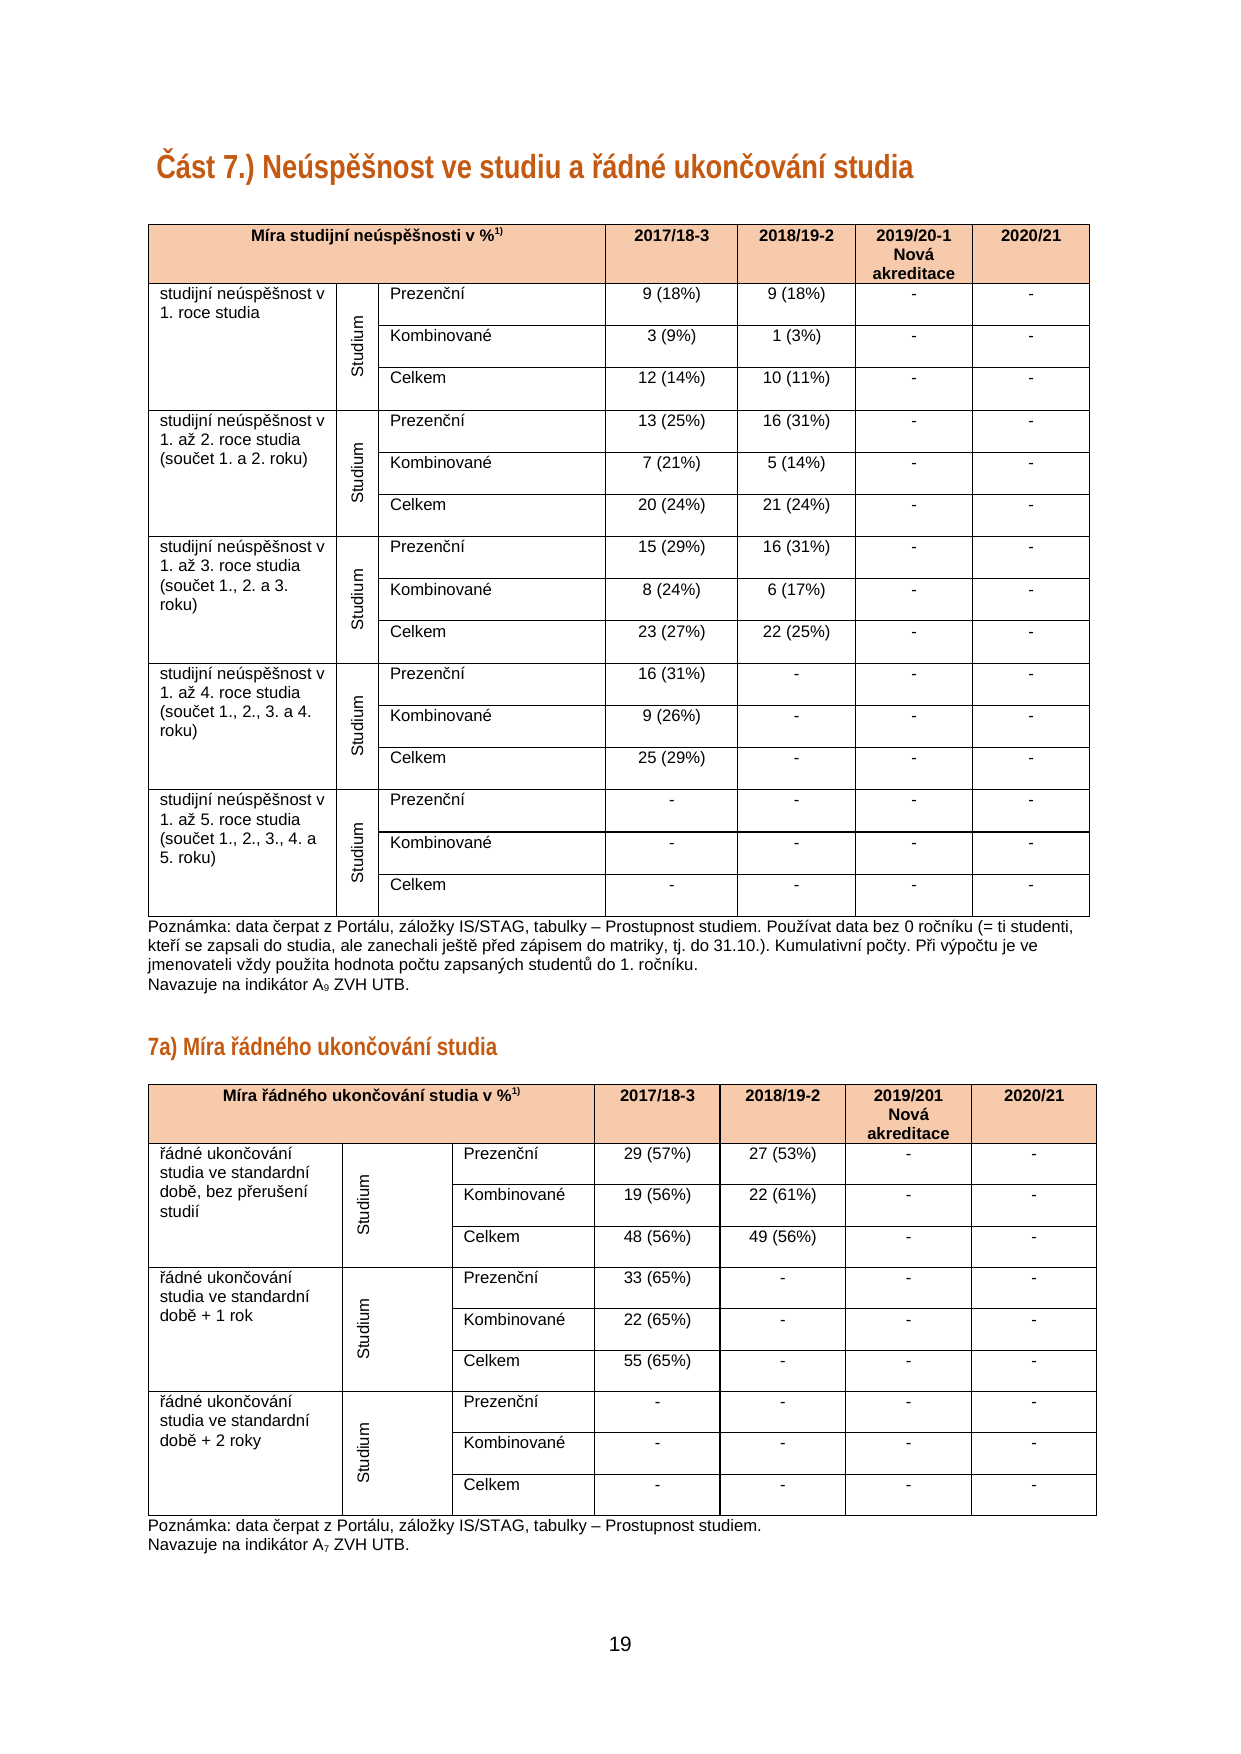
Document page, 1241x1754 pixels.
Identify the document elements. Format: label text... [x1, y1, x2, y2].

table_cell - [973, 664, 1089, 705]
table_cell Celkem [453, 1227, 594, 1267]
table_cell - [973, 495, 1089, 536]
table_cell - [856, 621, 972, 663]
table_cell 9 (18%) [738, 284, 855, 325]
table_cell - [846, 1433, 971, 1474]
table_cell studijní neúspěšnost v 1. roce studia [149, 284, 336, 409]
table_cell 33 (65%) [595, 1268, 719, 1308]
table_cell Kombinované [379, 706, 605, 747]
table_cell 21 (24%) [738, 495, 855, 536]
table_cell - [973, 368, 1089, 409]
table_cell - [738, 875, 855, 916]
table_cell 7 (21%) [606, 453, 737, 494]
table_cell - [973, 284, 1089, 325]
table_cell - [856, 453, 972, 494]
table_cell řádné ukončování studia ve standardní době, bez přerušení studií [149, 1144, 342, 1267]
table_cell Prezenční [453, 1144, 594, 1184]
table_cell Celkem [379, 748, 605, 789]
text Navazuje na indikátor A9 ZVH UTB. [148, 974, 1092, 993]
table_header Míra řádného ukončování studia v %1) [149, 1085, 594, 1143]
table_cell - [606, 875, 737, 916]
table_cell Prezenční [379, 284, 605, 325]
table_cell 3 (9%) [606, 326, 737, 367]
table_cell 1 (3%) [738, 326, 855, 367]
table_cell - [973, 537, 1089, 578]
table_cell - [972, 1475, 1096, 1515]
table_cell 49 (56%) [721, 1227, 845, 1267]
table_cell - [973, 875, 1089, 916]
table_cell Studium [343, 1392, 452, 1515]
table_cell - [846, 1185, 971, 1226]
table_cell 16 (31%) [738, 411, 855, 452]
text Část 7.) Neúspěšnost ve studiu a řádné ukončování studia [156, 148, 1045, 186]
table_cell Studium [337, 284, 378, 409]
table_cell - [972, 1144, 1096, 1184]
table_cell Prezenční [379, 537, 605, 578]
table_cell - [846, 1268, 971, 1308]
table_cell Kombinované [453, 1309, 594, 1349]
table_cell - [721, 1475, 845, 1515]
table_cell - [973, 326, 1089, 367]
table_cell 9 (18%) [606, 284, 737, 325]
table_cell - [738, 706, 855, 747]
table_cell - [856, 748, 972, 789]
table_cell 55 (65%) [595, 1351, 719, 1391]
table_cell Prezenční [453, 1268, 594, 1308]
table_cell Studium [337, 537, 378, 663]
table_cell Celkem [379, 368, 605, 409]
table_header 2020/21 [973, 225, 1089, 283]
table_cell 29 (57%) [595, 1144, 719, 1184]
table_cell - [738, 790, 855, 831]
text Poznámka: data čerpat z Portálu, záložky IS/STAG, tabulky – Prostupnost studiem. Používat data bez 0 ročníku (= ti studenti, kteří se zapsali do studia, ale zanechali ještě před zápisem do matriky, tj. do 31.10.). Kumulativní počty. Při výpočtu je ve jmenovateli vždy použita hodnota počtu zapsaných studentů do 1. ročníku. [148, 917, 1092, 974]
table_cell - [972, 1392, 1096, 1432]
table_header Míra studijní neúspěšnosti v %1) [149, 225, 605, 283]
table_cell - [846, 1227, 971, 1267]
table_cell - [972, 1268, 1096, 1308]
table_cell studijní neúspěšnost v 1. až 5. roce studia (součet 1., 2., 3., 4. a 5. roku) [149, 790, 336, 916]
table_cell - [973, 833, 1089, 873]
table_cell - [856, 664, 972, 705]
table_cell 19 (56%) [595, 1185, 719, 1226]
table_cell Kombinované [453, 1433, 594, 1474]
table_cell Kombinované [379, 326, 605, 367]
table_header 2018/19-2 [721, 1085, 845, 1143]
table_cell Kombinované [379, 579, 605, 620]
table_cell - [972, 1433, 1096, 1474]
table_cell - [972, 1185, 1096, 1226]
table_cell Prezenční [453, 1392, 594, 1432]
table_cell - [972, 1309, 1096, 1349]
table_cell - [595, 1433, 719, 1474]
table_cell 8 (24%) [606, 579, 737, 620]
table_cell 22 (65%) [595, 1309, 719, 1349]
table_cell - [856, 833, 972, 873]
table_cell - [973, 790, 1089, 831]
table_cell studijní neúspěšnost v 1. až 2. roce studia (součet 1. a 2. roku) [149, 411, 336, 536]
table_cell - [846, 1392, 971, 1432]
table_cell - [973, 579, 1089, 620]
table_cell - [721, 1309, 845, 1349]
table_cell 20 (24%) [606, 495, 737, 536]
table_cell Celkem [379, 495, 605, 536]
table_cell 27 (53%) [721, 1144, 845, 1184]
table_cell - [856, 326, 972, 367]
table_cell 25 (29%) [606, 748, 737, 789]
table_cell Studium [337, 411, 378, 536]
table_cell - [856, 790, 972, 831]
table_cell Studium [337, 664, 378, 789]
table_cell - [738, 833, 855, 873]
table_cell - [738, 748, 855, 789]
table_cell - [606, 790, 737, 831]
table_cell - [721, 1392, 845, 1432]
table_cell 13 (25%) [606, 411, 737, 452]
table_cell Prezenční [379, 664, 605, 705]
table_cell - [973, 453, 1089, 494]
table_cell 6 (17%) [738, 579, 855, 620]
table_header 2019/201 Nová akreditace [846, 1085, 971, 1143]
table_cell studijní neúspěšnost v 1. až 3. roce studia (součet 1., 2. a 3. roku) [149, 537, 336, 663]
table_cell 48 (56%) [595, 1227, 719, 1267]
table_cell 16 (31%) [606, 664, 737, 705]
table_cell Studium [343, 1268, 452, 1391]
table_cell - [846, 1351, 971, 1391]
table_cell - [972, 1351, 1096, 1391]
table_cell - [606, 833, 737, 873]
table_cell Celkem [453, 1475, 594, 1515]
table_cell - [738, 664, 855, 705]
table_header 2020/21 [972, 1085, 1096, 1143]
table_cell - [846, 1309, 971, 1349]
table_cell 22 (61%) [721, 1185, 845, 1226]
table_cell - [846, 1475, 971, 1515]
table_cell Studium [343, 1144, 452, 1267]
table_cell Celkem [379, 621, 605, 663]
table_cell - [856, 875, 972, 916]
table_cell - [846, 1144, 971, 1184]
table_cell Kombinované [379, 453, 605, 494]
table_cell - [972, 1227, 1096, 1267]
table_cell řádné ukončování studia ve standardní době + 1 rok [149, 1268, 342, 1391]
text 7a) Míra řádného ukončování studia [148, 1032, 1063, 1060]
table_cell - [856, 537, 972, 578]
table_cell - [595, 1392, 719, 1432]
table_cell 5 (14%) [738, 453, 855, 494]
table_cell - [856, 368, 972, 409]
table_cell Studium [337, 790, 378, 916]
table_cell - [595, 1475, 719, 1515]
table_cell 10 (11%) [738, 368, 855, 409]
text Poznámka: data čerpat z Portálu, záložky IS/STAG, tabulky – Prostupnost studiem. [148, 1516, 1092, 1535]
table_header 2017/18-3 [595, 1085, 719, 1143]
table_header 2017/18-3 [606, 225, 737, 283]
table_cell - [721, 1268, 845, 1308]
table_cell - [973, 621, 1089, 663]
table_cell - [973, 748, 1089, 789]
table_cell Celkem [379, 875, 605, 916]
table_cell 23 (27%) [606, 621, 737, 663]
table_cell 22 (25%) [738, 621, 855, 663]
table_header 2019/20-1 Nová akreditace [856, 225, 972, 283]
table_header 2018/19-2 [738, 225, 855, 283]
table_cell 15 (29%) [606, 537, 737, 578]
table_cell Prezenční [379, 790, 605, 831]
table_cell - [973, 706, 1089, 747]
table_cell řádné ukončování studia ve standardní době + 2 roky [149, 1392, 342, 1515]
table_cell 12 (14%) [606, 368, 737, 409]
table_cell - [973, 411, 1089, 452]
table_cell Prezenční [379, 411, 605, 452]
table_cell - [856, 579, 972, 620]
table_cell - [721, 1351, 845, 1391]
table_cell - [856, 284, 972, 325]
table_cell - [856, 495, 972, 536]
table_cell Celkem [453, 1351, 594, 1391]
table_cell studijní neúspěšnost v 1. až 4. roce studia (součet 1., 2., 3. a 4. roku) [149, 664, 336, 789]
table_cell 16 (31%) [738, 537, 855, 578]
table_cell Kombinované [453, 1185, 594, 1226]
table_cell - [856, 411, 972, 452]
text Navazuje na indikátor A7 ZVH UTB. [148, 1535, 1092, 1554]
table_cell 9 (26%) [606, 706, 737, 747]
table_cell - [721, 1433, 845, 1474]
table_cell Kombinované [379, 833, 605, 873]
table_cell - [856, 706, 972, 747]
